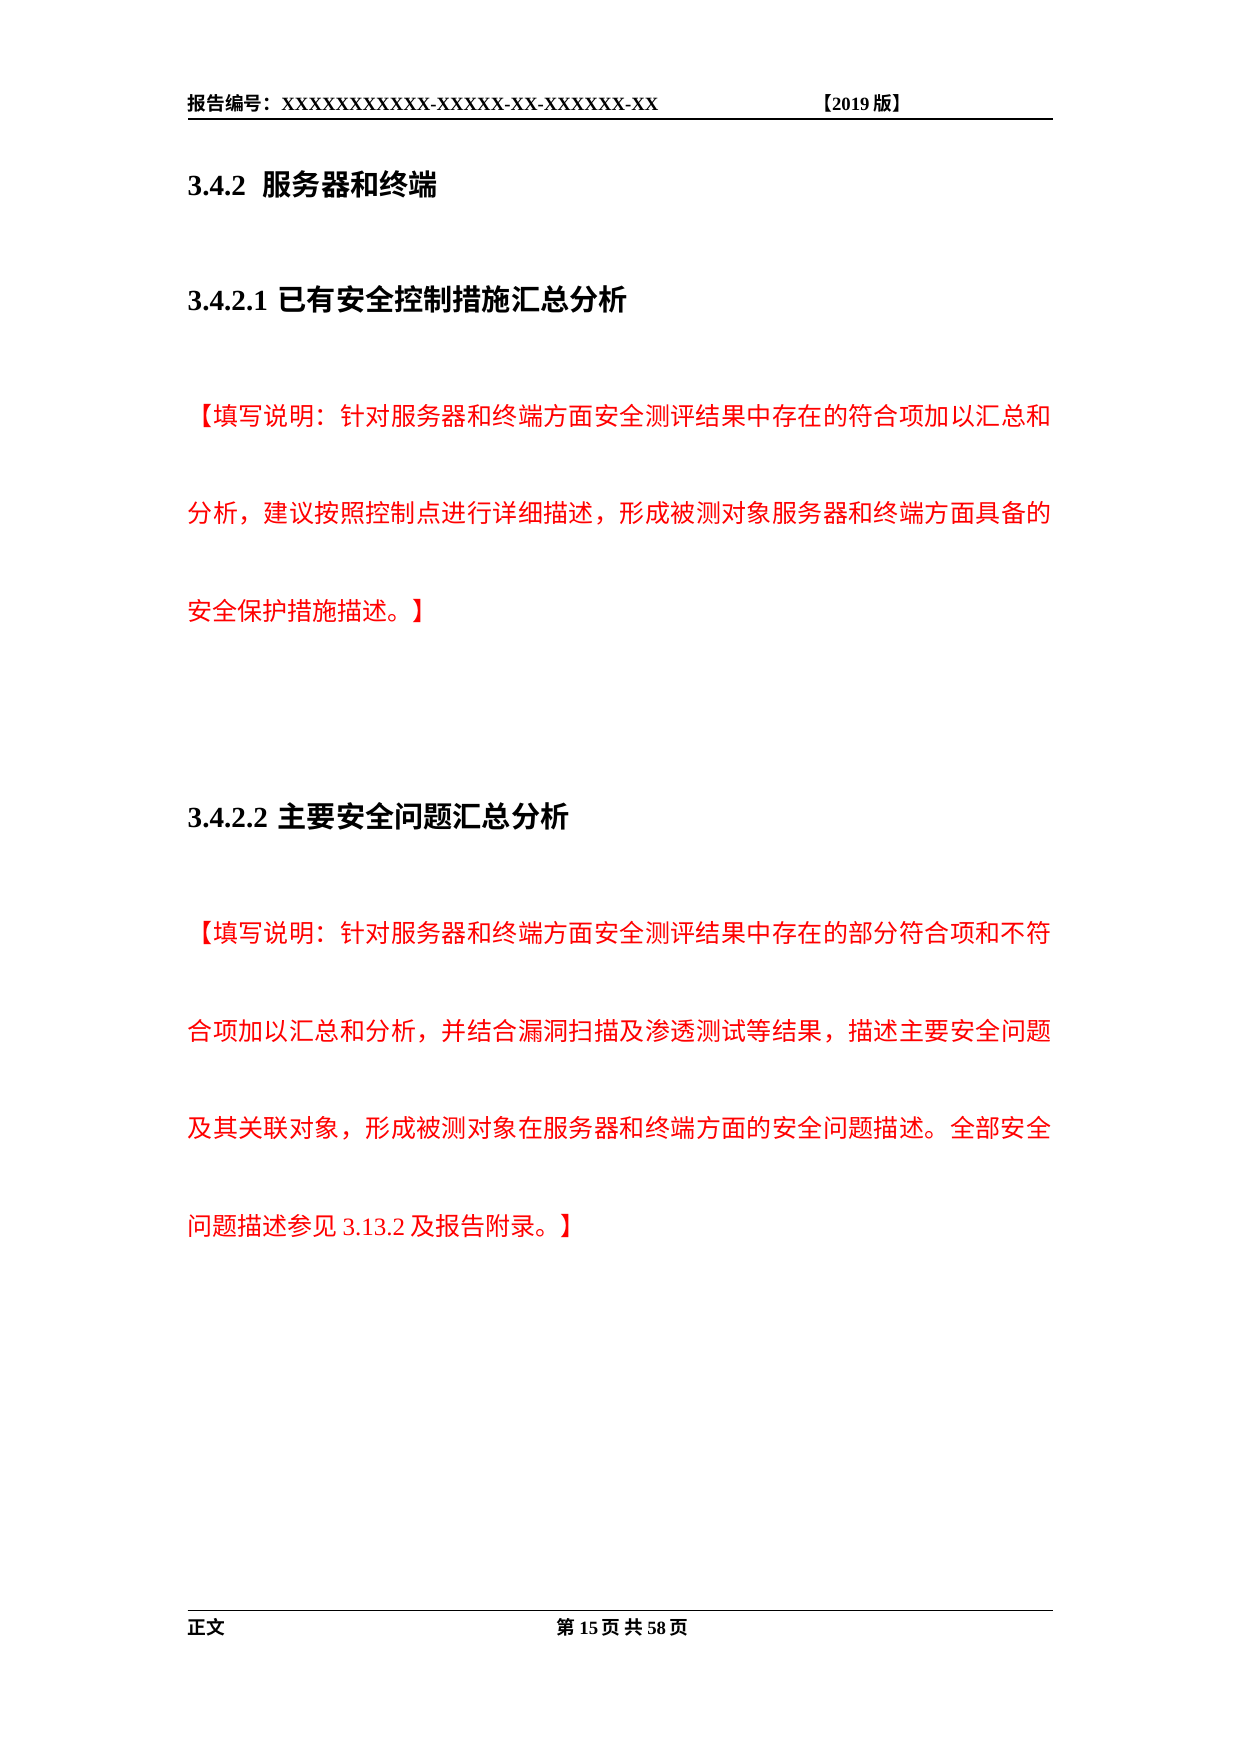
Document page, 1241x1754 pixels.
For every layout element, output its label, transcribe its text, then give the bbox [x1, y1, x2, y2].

text 【填写说明：针对服务器和终端方面安全测评结果中存在的部分符合项和不符合项加以汇总和分析，并结合漏洞扫描及渗透测试等结果，描述主要安全问题及其关联对象，形成被测对象在服务器和终端方面的安全问题描述。全部安全问题描述参见3.13.2及报告附录。】 [187, 899, 1053, 1257]
subtitle 服务器和终端 [187, 150, 1053, 215]
text 【填写说明：针对服务器和终端方面安全测评结果中存在的符合项加以汇总和分析，建议按照控制点进行详细描述，形成被测对象服务器和终端方面具备的安全保护措施描述。】 [187, 382, 1053, 642]
subtitle 已有安全控制措施汇总分析 [187, 265, 1053, 330]
subtitle 主要安全问题汇总分析 [187, 783, 1053, 848]
